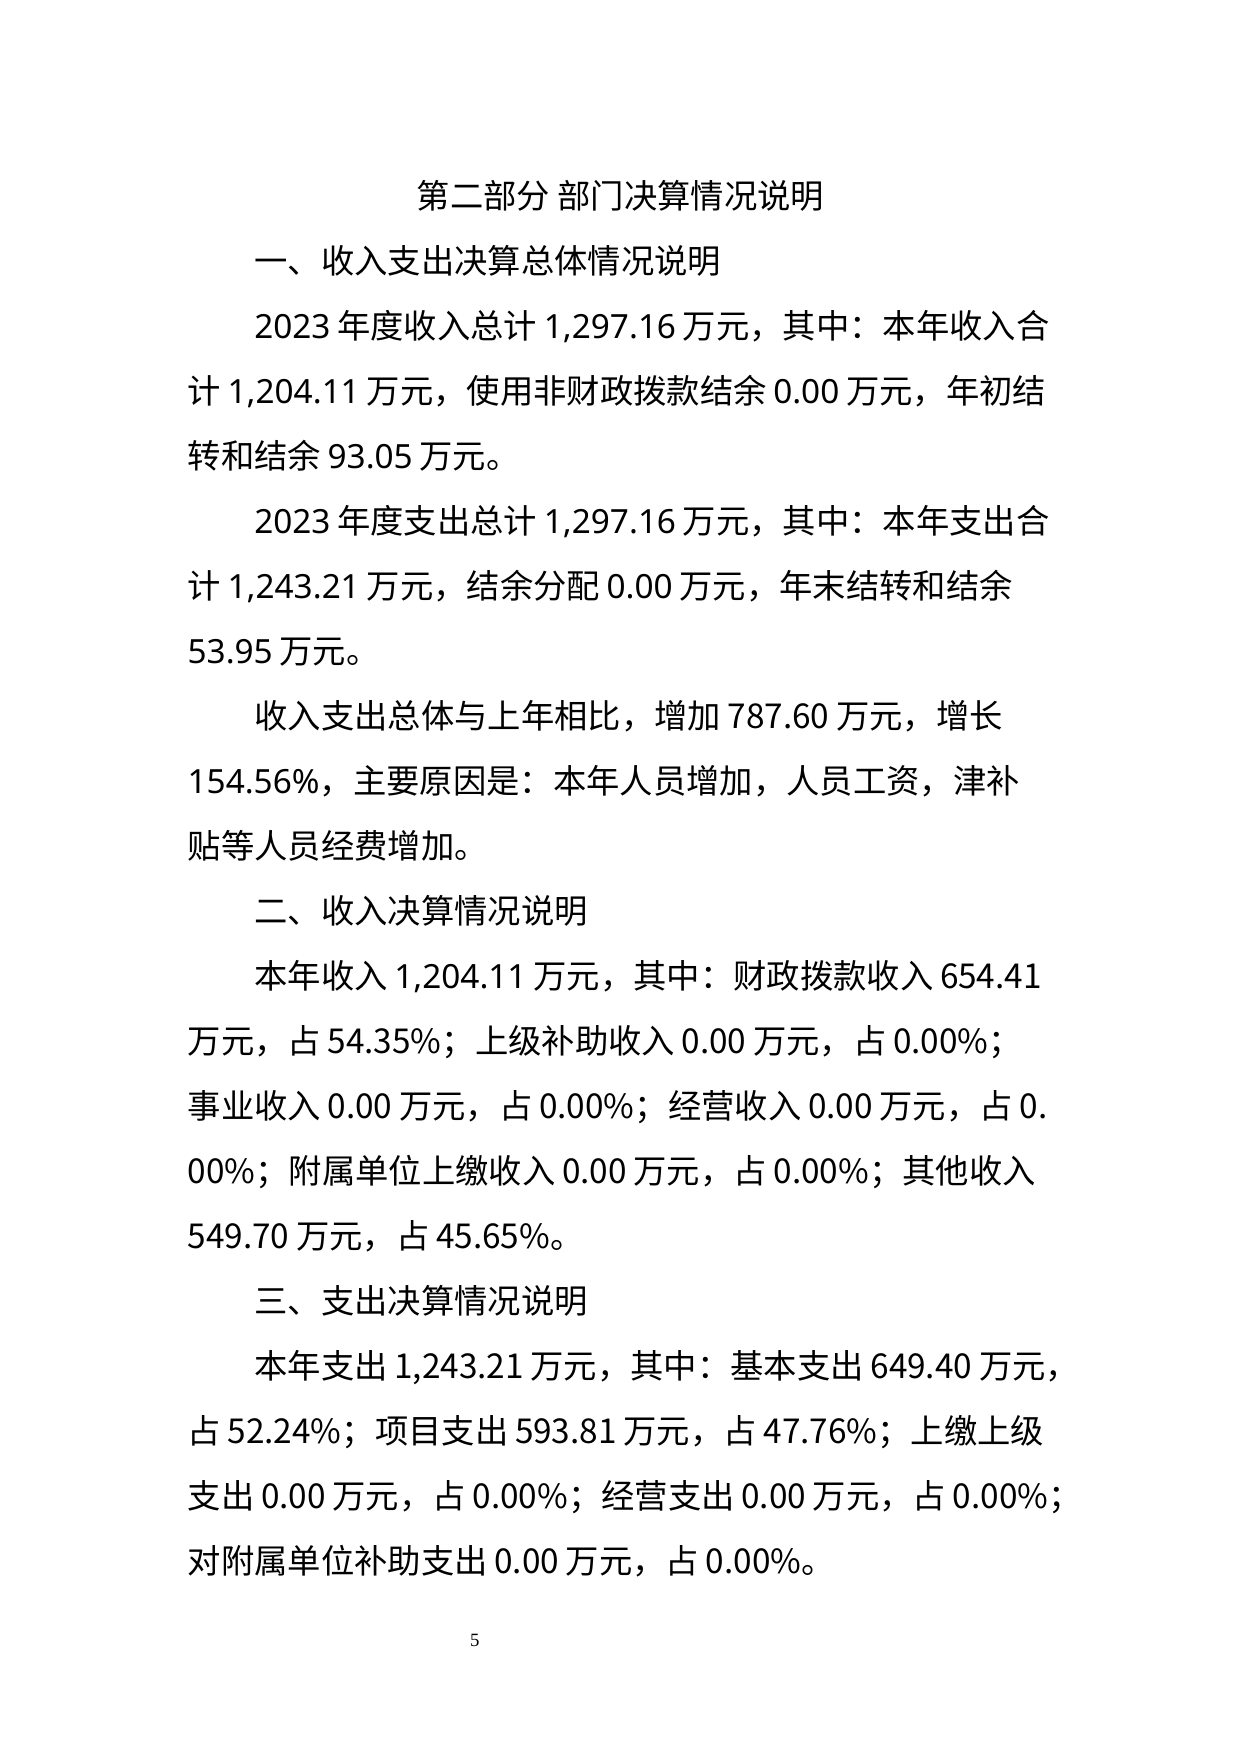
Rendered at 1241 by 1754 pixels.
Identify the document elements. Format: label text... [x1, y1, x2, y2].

text 收入支出总体与上年相比，增加787.60万元，增长154.56%，主要原因是：本年人员增加，人员工资，津补贴等人员经费增加。 [187, 682, 1053, 877]
text 2023年度收入总计1,297.16万元，其中：本年收入合计1,204.11万元，使用非财政拨款结余0.00万元，年初结转和结余93.05万元。 [187, 292, 1053, 487]
text 二、收入决算情况说明 [187, 877, 1053, 942]
text 本年收入1,204.11万元，其中：财政拨款收入654.41万元，占54.35%；上级补助收入0.00万元，占0.00%；事业收入0.00万元，占0.00%；经营收入0.00万元，占0.00%；附属单位上缴收入0.00万元，占0.00%；其他收入549.70万元，占45.65%。 [187, 942, 1053, 1267]
text 本年支出1,243.21万元，其中：基本支出649.40万元，占52.24%；项目支出593.81万元，占47.76%；上缴上级支出0.00万元，占0.00%；经营支出0.00万元，占0.00%；对附属单位补助支出0.00万元，占0.00%。 [187, 1332, 1053, 1592]
text 第二部分 部门决算情况说明 [187, 162, 1053, 227]
text 一、收入支出决算总体情况说明 [187, 227, 1053, 292]
text 2023年度支出总计1,297.16万元，其中：本年支出合计1,243.21万元，结余分配0.00万元，年末结转和结余53.95万元。 [187, 487, 1053, 682]
text 三、支出决算情况说明 [187, 1267, 1053, 1332]
